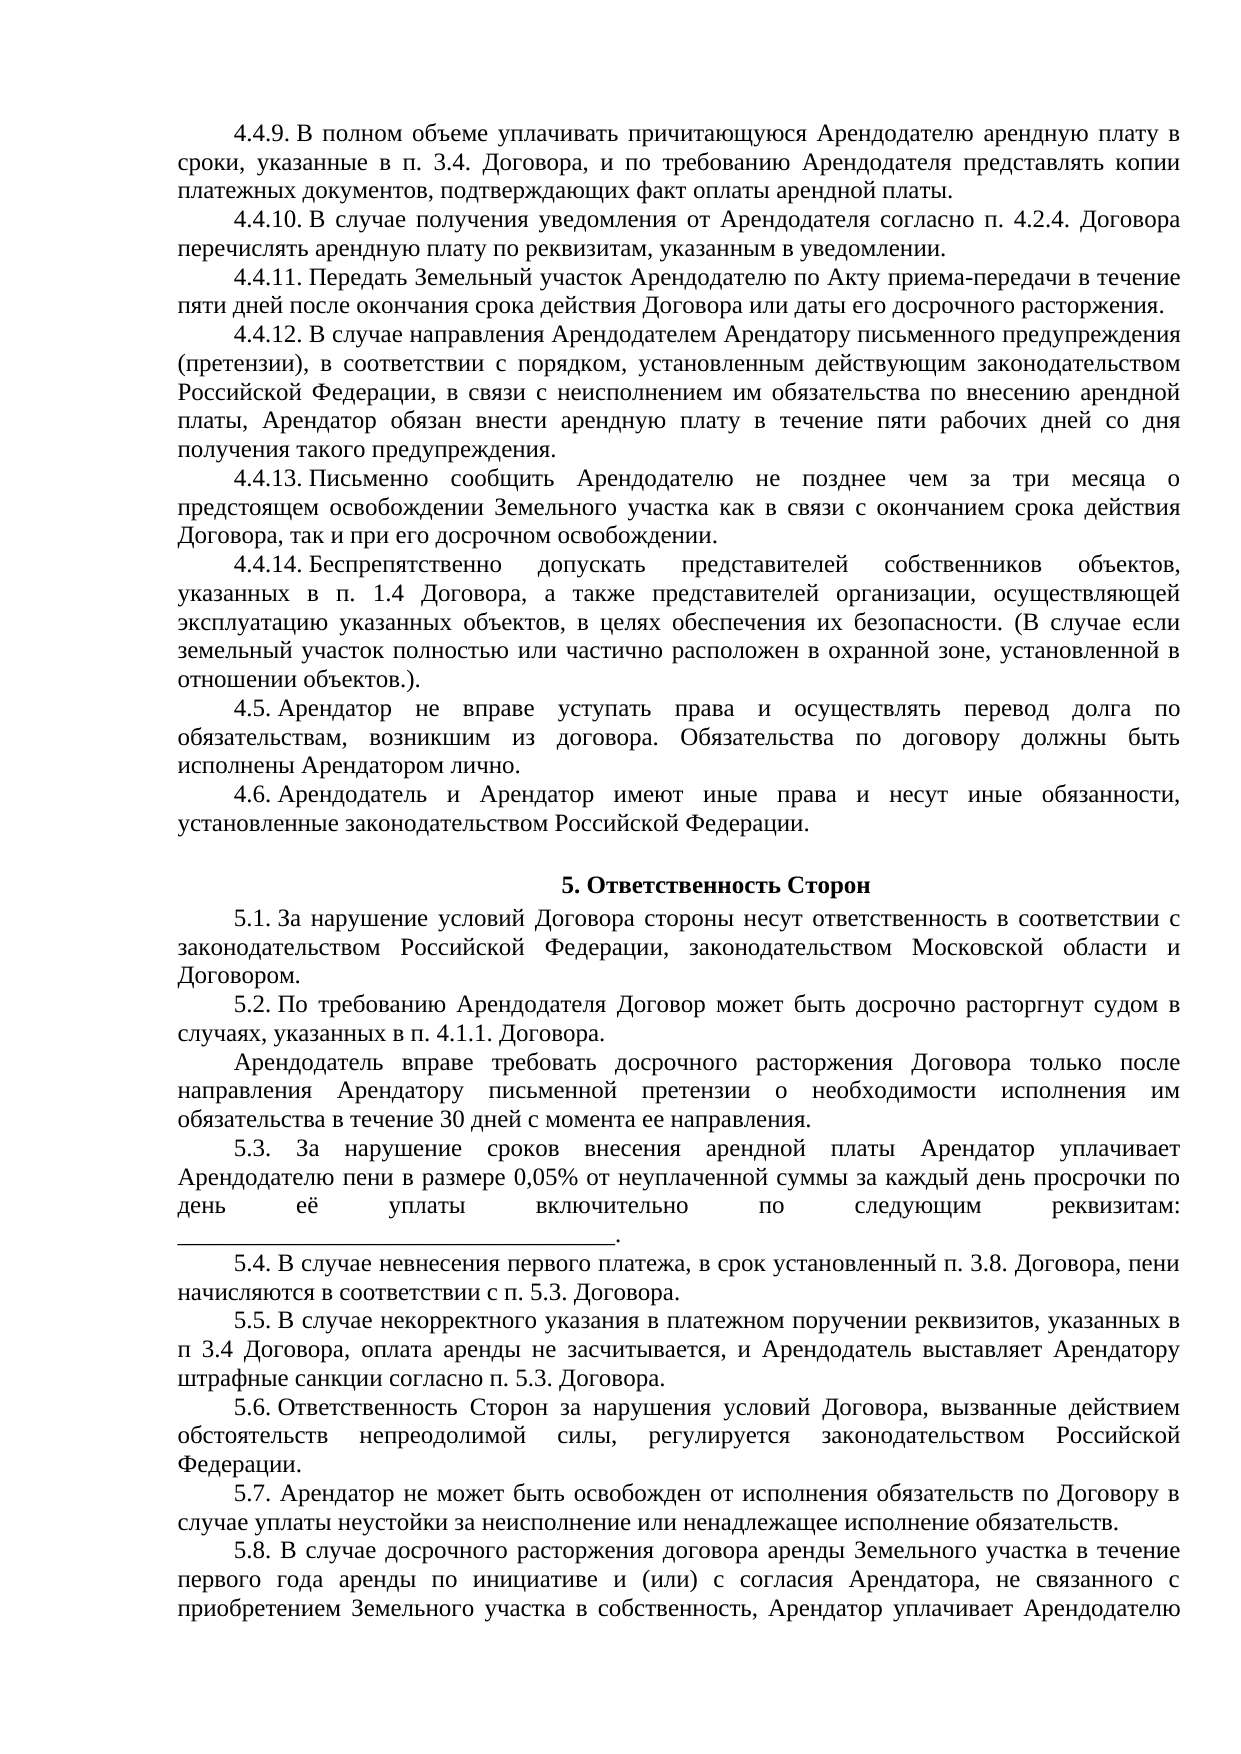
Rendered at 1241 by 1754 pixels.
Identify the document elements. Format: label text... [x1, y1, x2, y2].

text 4.4.10. В случае получения уведомления от Арендодателя согласно п. 4.2.4. Договора перечислять арендную плату по реквизитам, указанным в уведомлении. [177, 204, 1181, 262]
text 5.7. Арендатор не может быть освобожден от исполнения обязательств по Договору в случае уплаты неустойки за неисполнение или ненадлежащее исполнение обязательств. [177, 1478, 1181, 1535]
text 5.4. В случае невнесения первого платежа, в срок установленный п. 3.8. Договора, пени начисляются в соответствии с п. 5.3. Договора. [177, 1248, 1181, 1305]
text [177, 1535, 1181, 1622]
text 4.4.12. В случае направления Арендодателем Арендатору письменного предупреждения (претензии), в соответствии с порядком, установленным действующим законодательством Российской Федерации, в связи с неисполнением им обязательства по внесению арендной платы, Арендатор обязан внести арендную плату в течение пяти рабочих дней со дня получения такого предупреждения. [177, 319, 1181, 463]
text 5. Ответственность Сторон [177, 870, 1181, 899]
text 4.4.9. В полном объеме уплачивать причитающуюся Арендодателю арендную плату в сроки, указанные в п. 3.4. Договора, и по требованию Арендодателя представлять копии платежных документов, подтверждающих факт оплаты арендной платы. [177, 118, 1181, 204]
text 4.6. Арендодатель и Арендатор имеют иные права и несут иные обязанности, установленные законодательством Российской Федерации. [177, 779, 1181, 837]
text 5.6. Ответственность Сторон за нарушения условий Договора, вызванные действием обстоятельств непреодолимой силы, регулируется законодательством Российской Федерации. [177, 1392, 1181, 1478]
text 4.4.14. Беспрепятственно допускать представителей собственников объектов, указанных в п. 1.4 Договора, а также представителей организации, осуществляющей эксплуатацию указанных объектов, в целях обеспечения их безопасности. (В случае если земельный участок полностью или частично расположен в охранной зоне, установленной в отношении объектов.). [177, 549, 1181, 693]
text 5.5. В случае некорректного указания в платежном поручении реквизитов, указанных в п 3.4 Договора, оплата аренды не засчитывается, и Арендодатель выставляет Арендатору штрафные санкции согласно п. 5.3. Договора. [177, 1305, 1181, 1392]
text 4.4.13. Письменно сообщить Арендодателю не позднее чем за три месяца о предстоящем освобождении Земельного участка как в связи с окончанием срока действия Договора, так и при его досрочном освобождении. [177, 463, 1181, 549]
text 5.2. По требованию Арендодателя Договор может быть досрочно расторгнут судом в случаях, указанных в п. 4.1.1. Договора. [177, 989, 1181, 1047]
text 5.1. За нарушение условий Договора стороны несут ответственность в соответствии с законодательством Российской Федерации, законодательством Московской области и Договором. [177, 903, 1181, 989]
text 4.4.11. Передать Земельный участок Арендодателю по Акту приема-передачи в течение пяти дней после окончания срока действия Договора или даты его досрочного расторжения. [177, 262, 1181, 319]
text 4.5. Арендатор не вправе уступать права и осуществлять перевод долга по обязательствам, возникшим из договора. Обязательства по договору должны быть исполнены Арендатором лично. [177, 693, 1181, 779]
text Арендодатель вправе требовать досрочного расторжения Договора только после направления Арендатору письменной претензии о необходимости исполнения им обязательства в течение 30 дней с момента ее направления. [177, 1047, 1181, 1133]
text 5.3. За нарушение сроков внесения арендной платы Арендатор уплачивает Арендодателю пени в размере 0,05% от неуплаченной суммы за каждый день просрочки по день её уплаты включительно по следующим реквизитам: ___________________________________. [177, 1133, 1181, 1248]
